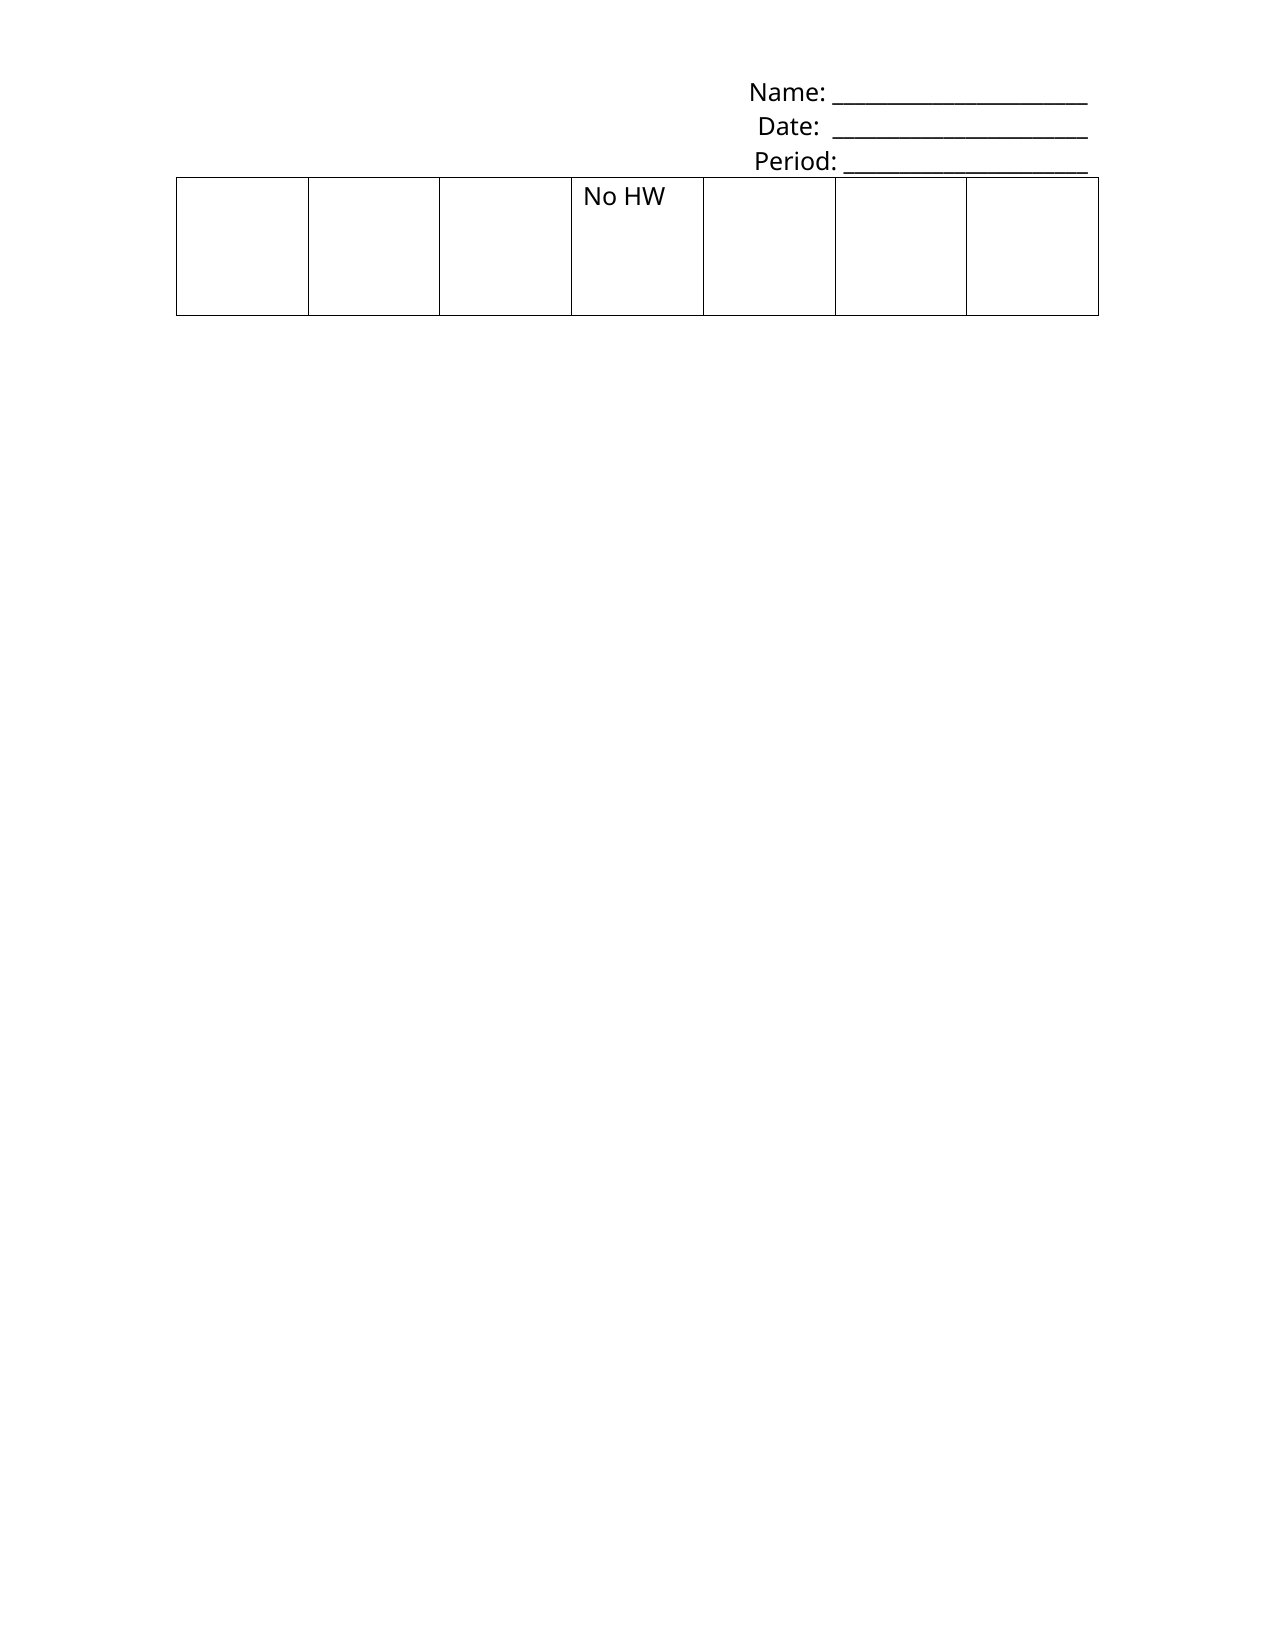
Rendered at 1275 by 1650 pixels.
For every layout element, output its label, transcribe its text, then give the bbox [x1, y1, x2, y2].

table_cell [177, 178, 308, 314]
table_cell [967, 178, 1098, 314]
table_cell [440, 178, 571, 314]
table_cell [309, 178, 439, 314]
table_cell Project Due No HW [572, 178, 703, 314]
table_cell [836, 178, 966, 314]
table_cell [704, 178, 835, 314]
